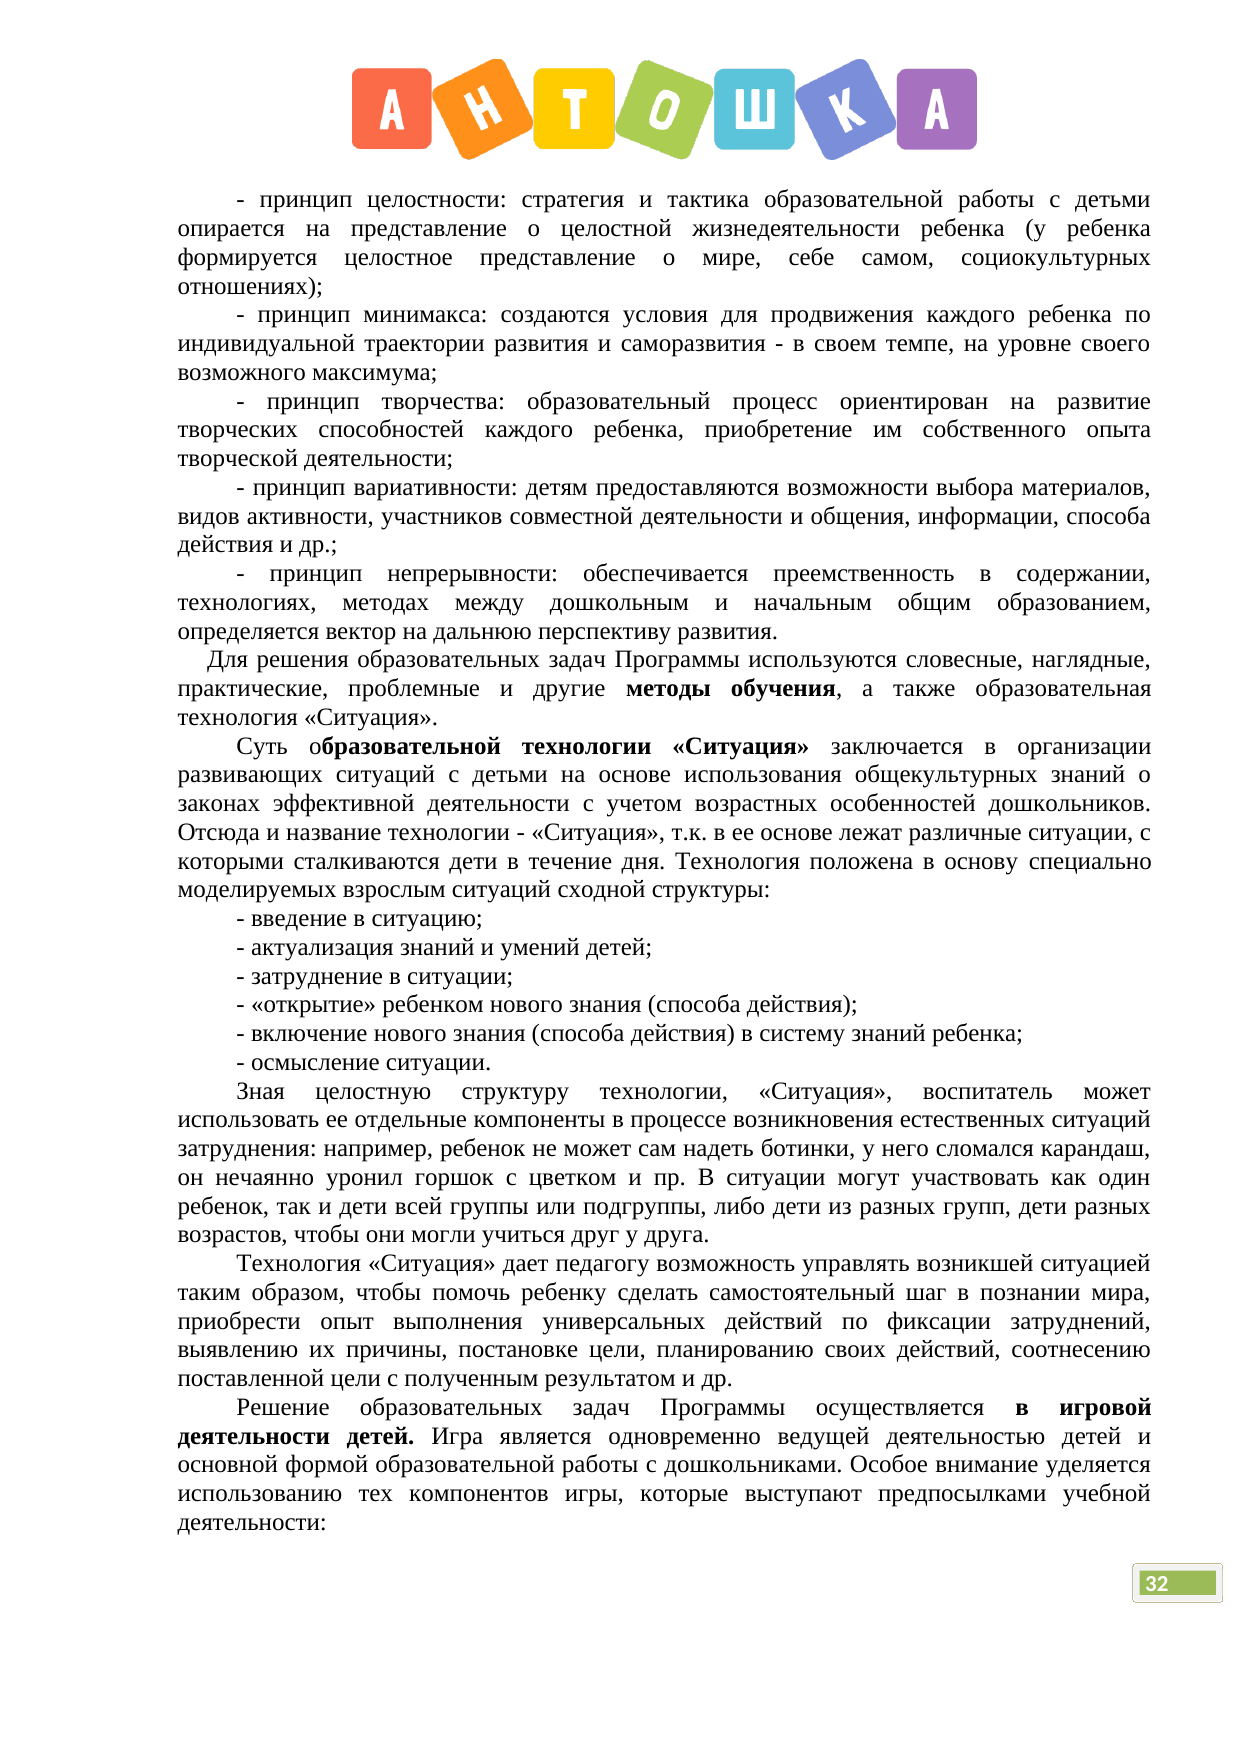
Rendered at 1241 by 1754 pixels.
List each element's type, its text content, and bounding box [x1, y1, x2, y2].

text - принцип минимакса: создаются условия для продвижения каждого ребенка по индивидуальной траектории развития и саморазвития - в своем темпе, на уровне своего возможного максимума; [177, 299, 1152, 386]
text - принцип целостности: стратегия и тактика образовательной работы с детьми опирается на представление о целостной жизнедеятельности ребенка (у ребенка формируется целостное представление о мире, себе самом, социокультурных отношениях); [177, 184, 1152, 299]
picture [352, 59, 977, 160]
text - принцип вариативности: детям предоставляются возможности выбора материалов, видов активности, участников совместной деятельности и общения, информации, способа действия и др.; [177, 472, 1152, 558]
text Для решения образовательных задач Программы используются словесные, наглядные, практические, проблемные и другие методы обучения, а также образовательная технология «Ситуация». [177, 644, 1152, 731]
text - введение в ситуацию; [177, 903, 1152, 932]
text Зная целостную структуру технологии, «Ситуация», воспитатель может использовать ее отдельные компоненты в процессе возникновения естественных ситуаций затруднения: например, ребенок не может сам надеть ботинки, у него сломался карандаш, он нечаянно уронил горшок с цветком и пр. В ситуации могут участвовать как один ребенок, так и дети всей группы или подгруппы, либо дети из разных групп, дети разных возрастов, чтобы они могли учиться друг у друга. [177, 1076, 1152, 1248]
text - принцип творчества: образовательный процесс ориентирован на развитие творческих способностей каждого ребенка, приобретение им собственного опыта творческой деятельности; [177, 386, 1152, 472]
text Решение образовательных задач Программы осуществляется в игровой деятельности детей. Игра является одновременно ведущей деятельностью детей и основной формой образовательной работы с дошкольниками. Особое внимание уделяется использованию тех компонентов игры, которые выступают предпосылками учебной деятельности: [177, 1392, 1152, 1536]
text Суть образовательной технологии «Ситуация» заключается в организации развивающих ситуаций с детьми на основе использования общекультурных знаний о законах эффективной деятельности с учетом возрастных особенностей дошкольников. Отсюда и название технологии - «Ситуация», т.к. в ее основе лежат различные ситуации, с которыми сталкиваются дети в течение дня. Технология положена в основу специально моделируемых взрослым ситуаций сходной структуры: [177, 731, 1152, 903]
text - включение нового знания (способа действия) в систему знаний ребенка; [177, 1018, 1152, 1047]
text - принцип непрерывности: обеспечивается преемственность в содержании, технологиях, методах между дошкольным и начальным общим образованием, определяется вектор на дальнюю перспективу развития. [177, 558, 1152, 644]
text - «открытие» ребенком нового знания (способа действия); [177, 989, 1152, 1018]
text - актуализация знаний и умений детей; [177, 932, 1152, 961]
text - затруднение в ситуации; [177, 961, 1152, 989]
text - осмысление ситуации. [177, 1047, 1152, 1076]
text Технология «Ситуация» дает педагогу возможность управлять возникшей ситуацией таким образом, чтобы помочь ребенку сделать самостоятельный шаг в познании мира, приобрести опыт выполнения универсальных действий по фиксации затруднений, выявлению их причины, постановке цели, планированию своих действий, соотнесению поставленной цели с полученным результатом и др. [177, 1248, 1152, 1392]
